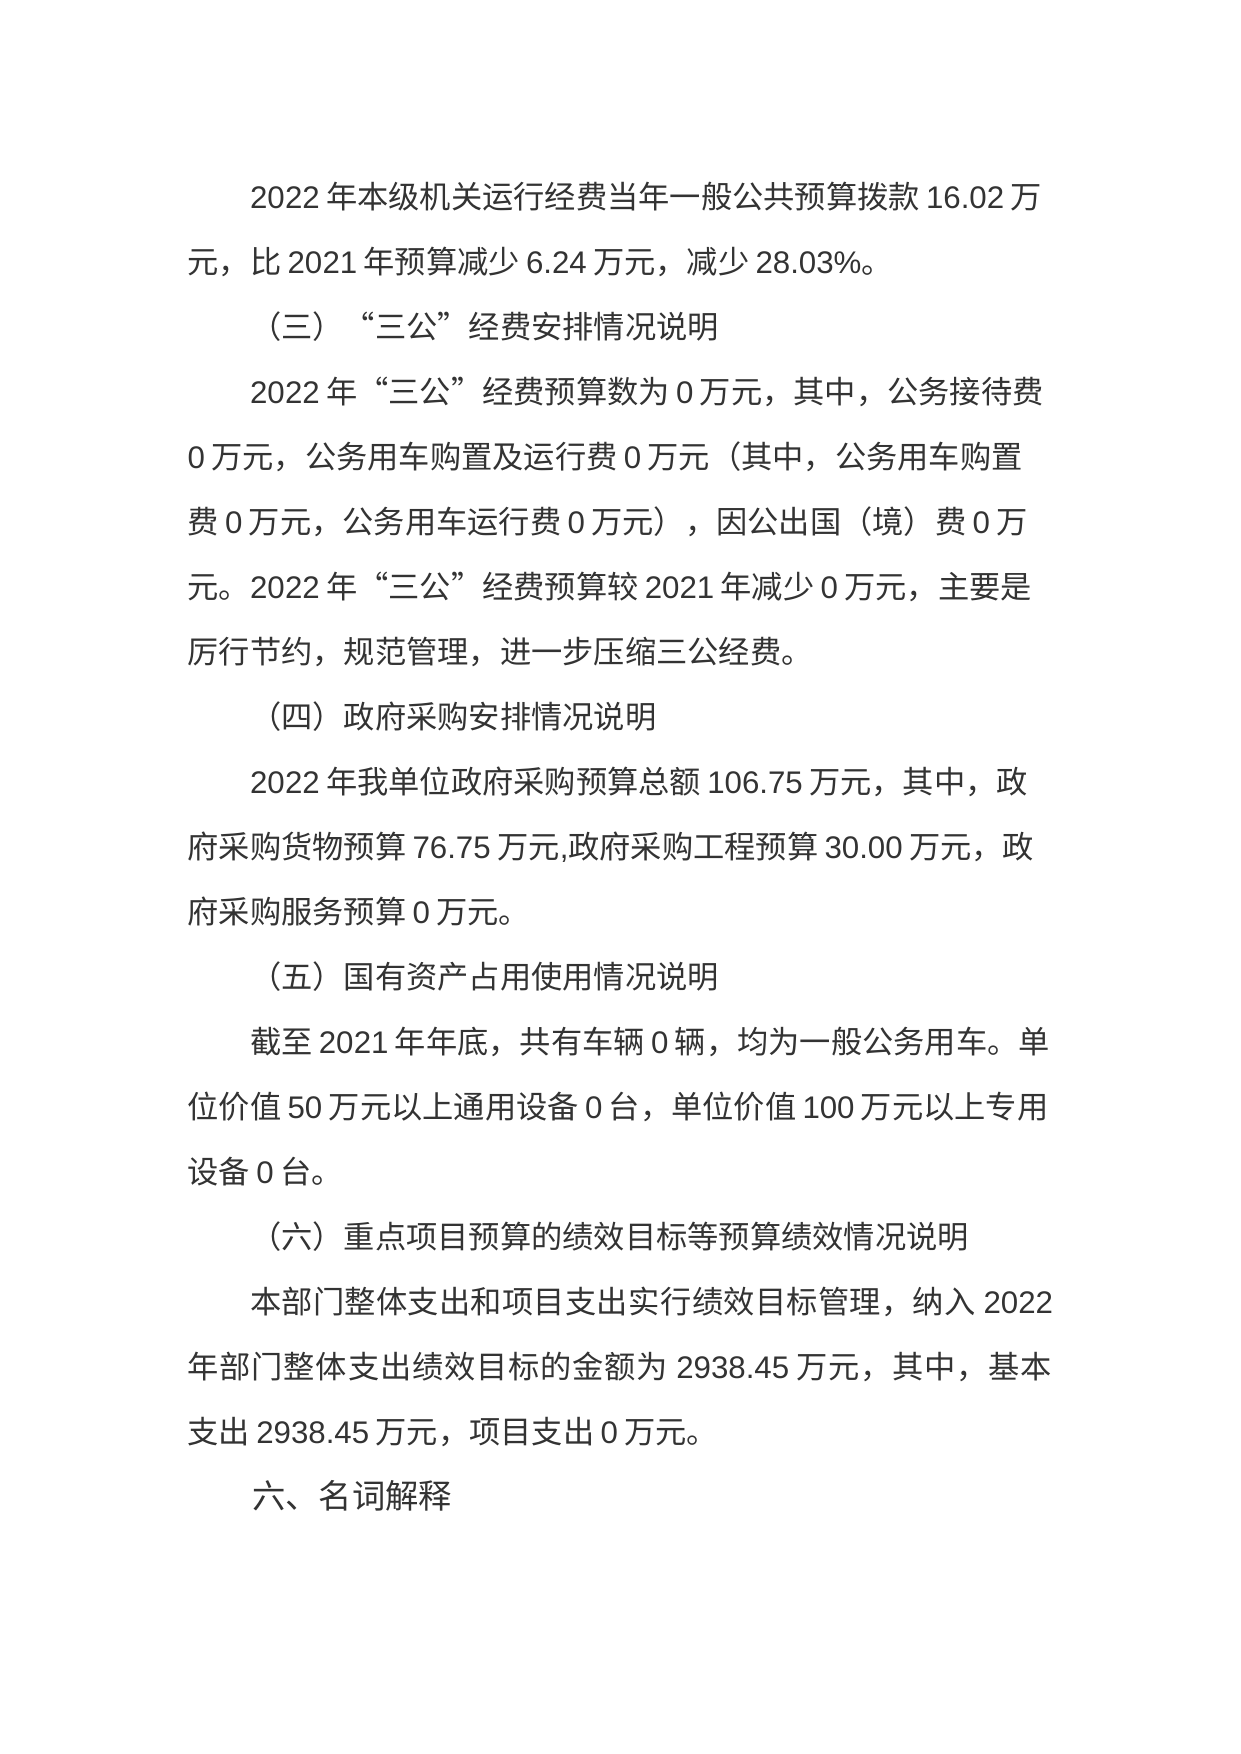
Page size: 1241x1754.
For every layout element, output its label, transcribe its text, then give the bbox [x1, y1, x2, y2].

text （五）国有资产占用使用情况说明 [187, 942, 1053, 1007]
text 六、名词解释 [187, 1462, 1053, 1527]
text 2022年本级机关运行经费当年一般公共预算拨款16.02万元，比2021年预算减少6.24万元，减少28.03%。 [187, 162, 1053, 292]
text （三）“三公”经费安排情况说明 [187, 292, 1053, 357]
list 截至2021年年底，共有车辆0辆，均为一般公务用车。单位价值50万元以上通用设备0台，单位价值100万元以上专用设备0台。 [187, 1007, 1053, 1202]
text 本部门整体支出和项目支出实行绩效目标管理，纳入2022年部门整体支出绩效目标的金额为2938.45万元，其中，基本支出2938.45万元，项目支出0万元。 [187, 1267, 1053, 1462]
text 2022年我单位政府采购预算总额106.75万元，其中，政府采购货物预算76.75万元,政府采购工程预算30.00万元，政府采购服务预算0万元。 [187, 747, 1053, 942]
text （四）政府采购安排情况说明 [187, 682, 1053, 747]
text （六）重点项目预算的绩效目标等预算绩效情况说明 [187, 1202, 1053, 1267]
text 2022年“三公”经费预算数为0万元，其中，公务接待费0万元，公务用车购置及运行费0万元（其中，公务用车购置费0万元，公务用车运行费0万元），因公出国（境）费0万元。2022年“三公”经费预算较2021年减少0万元，主要是厉行节约，规范管理，进一步压缩三公经费。 [187, 357, 1053, 682]
